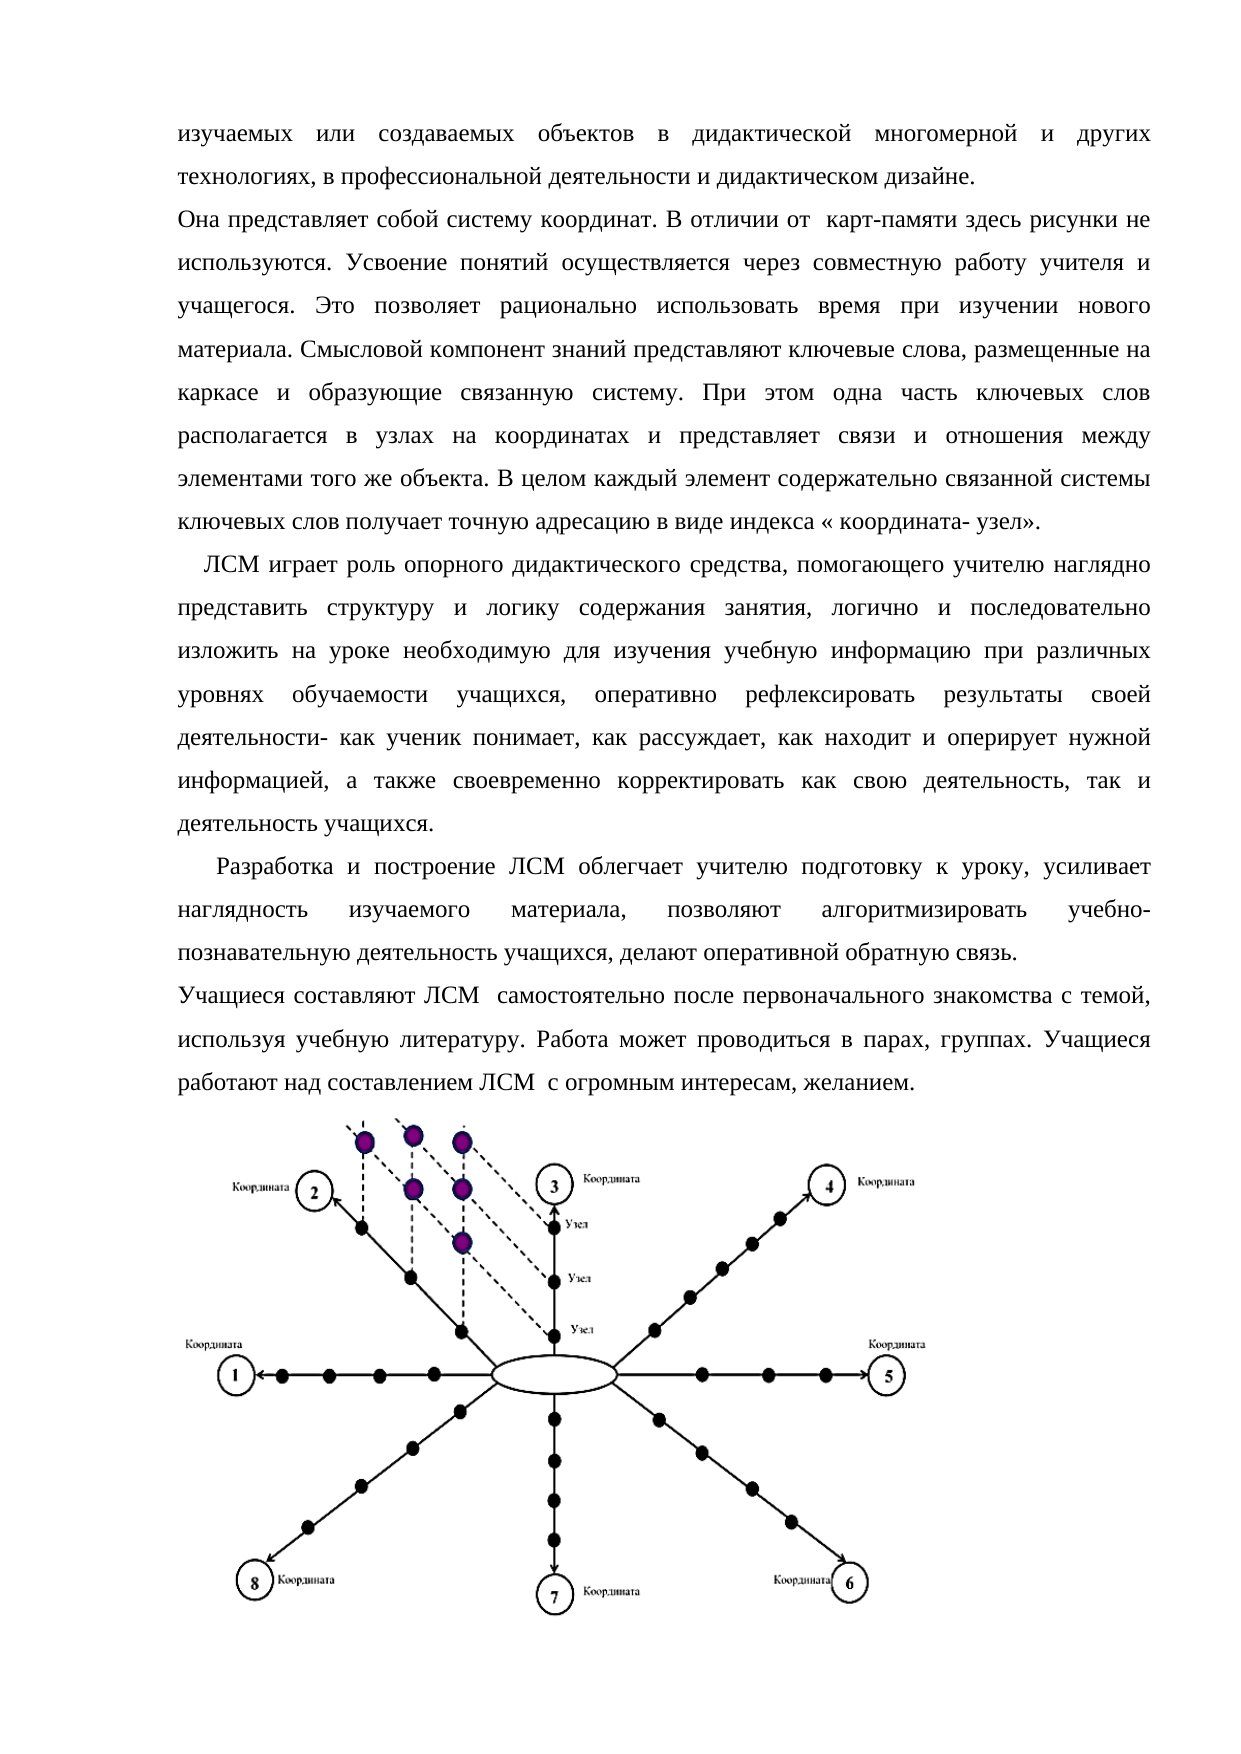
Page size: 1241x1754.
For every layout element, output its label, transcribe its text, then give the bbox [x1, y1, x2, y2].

text ЛСМ играет роль опорного дидактического средства, помогающего учителю наглядно представить структуру и логику содержания занятия, логично и последовательно изложить на уроке необходимую для изучения учебную информацию при различных уровнях обучаемости учащихся, оперативно рефлексировать результаты своей деятельности- как ученик понимает, как рассуждает, как находит и оперирует нужной информацией, а также своевременно корректировать как свою деятельность, так и деятельность учащихся. [177, 549, 1152, 837]
text Учащиеся составляют ЛСМ самостоятельно после первоначального знакомства с темой, используя учебную литературу. Работа может проводиться в парах, группах. Учащиеся работают над составлением ЛСМ с огромным интересам, желанием. [177, 981, 1152, 1096]
picture [177, 1110, 939, 1632]
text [177, 118, 1152, 190]
text Разработка и построение ЛСМ облегчает учителю подготовку к уроку, усиливает наглядность изучаемого материала, позволяют алгоритмизировать учебно- познавательную деятельность учащихся, делают оперативной обратную связь. [177, 851, 1152, 966]
text Она представляет собой систему координат. В отличии от карт-памяти здесь рисунки не используются. Усвоение понятий осуществляется через совместную работу учителя и учащегося. Это позволяет рационально использовать время при изучении нового материала. Смысловой компонент знаний представляют ключевые слова, размещенные на каркасе и образующие связанную систему. При этом одна часть ключевых слов располагается в узлах на координатах и представляет связи и отношения между элементами того же объекта. В целом каждый элемент содержательно связанной системы ключевых слов получает точную адресацию в виде индекса « координата- узел». [177, 204, 1152, 535]
